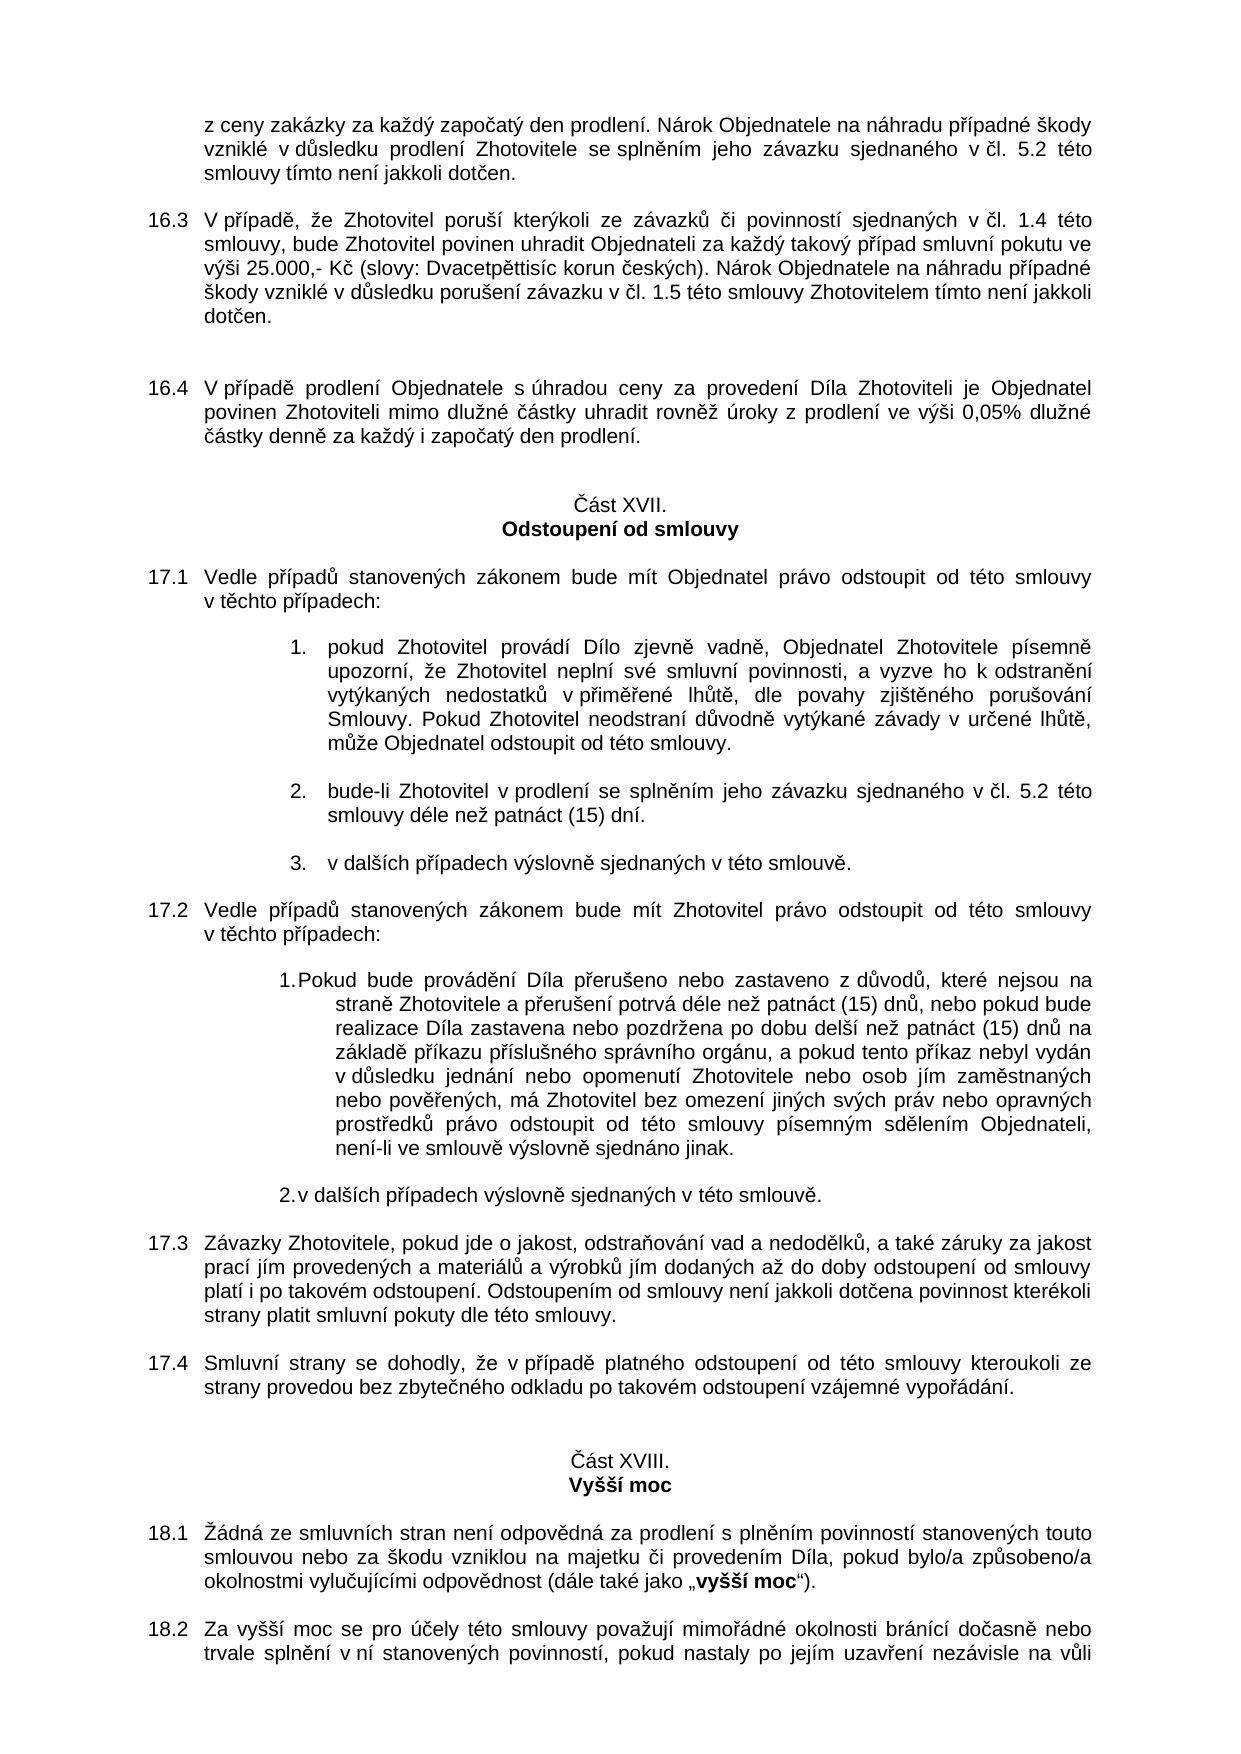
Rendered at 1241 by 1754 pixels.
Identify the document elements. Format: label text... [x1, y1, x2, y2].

text 17.1 Vedle případů stanovených zákonem bude mít Objednatel právo odstoupit od této smlouvy v těchto případech: [148, 565, 1093, 613]
list V případě prodlení Objednatele s úhradou ceny za provedení Díla Zhotoviteli je Objednatel povinen Zhotoviteli mimo dlužné částky uhradit rovněž úroky z prodlení ve výši 0,05% dlužné částky denně za každý i započatý den prodlení. [148, 376, 1093, 448]
list bude-li Zhotovitel v prodlení se splněním jeho závazku sjednaného v čl. 5.2 této smlouvy déle než patnáct (15) dní. [290, 778, 1093, 826]
list Vedle případů stanovených zákonem bude mít Zhotovitel právo odstoupit od této smlouvy v těchto případech: [148, 898, 1093, 946]
list Závazky Zhotovitele, pokud jde o jakost, odstraňování vad a nedodělků, a také záruky za jakost prací jím provedených a materiálů a výrobků jím dodaných až do doby odstoupení od smlouvy platí i po takovém odstoupení. Odstoupením od smlouvy není jakkoli dotčena povinnost kterékoli strany platit smluvní pokuty dle této smlouvy. [148, 1231, 1093, 1327]
list v dalších případech výslovně sjednaných v této smlouvě. [290, 850, 1093, 874]
list Žádná ze smluvních stran není odpovědná za prodlení s plněním povinností stanovených touto smlouvou nebo za škodu vzniklou na majetku či provedením Díla, pokud bylo/a způsobeno/a okolnostmi vylučujícími odpovědnost (dále také jako „vyšší moc“). [148, 1521, 1093, 1593]
list V případě, že Zhotovitel poruší kterýkoli ze závazků či povinností sjednaných v čl. 1.4 této smlouvy, bude Zhotovitel povinen uhradit Objednateli za každý takový případ smluvní pokutu ve výši 25.000,- Kč (slovy: Dvacetpěttisíc korun českých). Nárok Objednatele na náhradu případné škody vzniklé v důsledku porušení závazku v čl. 1.5 této smlouvy Zhotovitelem tímto není jakkoli dotčen. [148, 208, 1093, 328]
list Pokud bude provádění Díla přerušeno nebo zastaveno z důvodů, které nejsou na straně Zhotovitele a přerušení potrvá déle než patnáct (15) dnů, nebo pokud bude realizace Díla zastavena nebo pozdržena po dobu delší než patnáct (15) dnů na základě příkazu příslušného správního orgánu, a pokud tento příkaz nebyl vydán v důsledku jednání nebo opomenutí Zhotovitele nebo osob jím zaměstnaných nebo pověřených, má Zhotovitel bez omezení jiných svých práv nebo opravných prostředků právo odstoupit od této smlouvy písemným sdělením Objednateli, není-li ve smlouvě výslovně sjednáno jinak. [279, 968, 1093, 1159]
text Vyšší moc [148, 1473, 1093, 1497]
list pokud Zhotovitel provádí Dílo zjevně vadně, Objednatel Zhotovitele písemně upozorní, že Zhotovitel neplní své smluvní povinnosti, a vyzve ho k odstranění vytýkaných nedostatků v přiměřené lhůtě, dle povahy zjištěného porušování Smlouvy. Pokud Zhotovitel neodstraní důvodně vytýkané závady v určené lhůtě, může Objednatel odstoupit od této smlouvy. [290, 635, 1093, 754]
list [148, 1617, 1093, 1665]
list v dalších případech výslovně sjednaných v této smlouvě. [279, 1183, 1093, 1207]
list Smluvní strany se dohodly, že v případě platného odstoupení od této smlouvy kteroukoli ze strany provedou bez zbytečného odkladu po takovém odstoupení vzájemné vypořádání. [148, 1351, 1093, 1399]
text Část XVIII. [148, 1449, 1093, 1473]
text Odstoupení od smlouvy [148, 517, 1093, 541]
text Část XVII. [148, 493, 1093, 517]
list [148, 112, 1093, 184]
